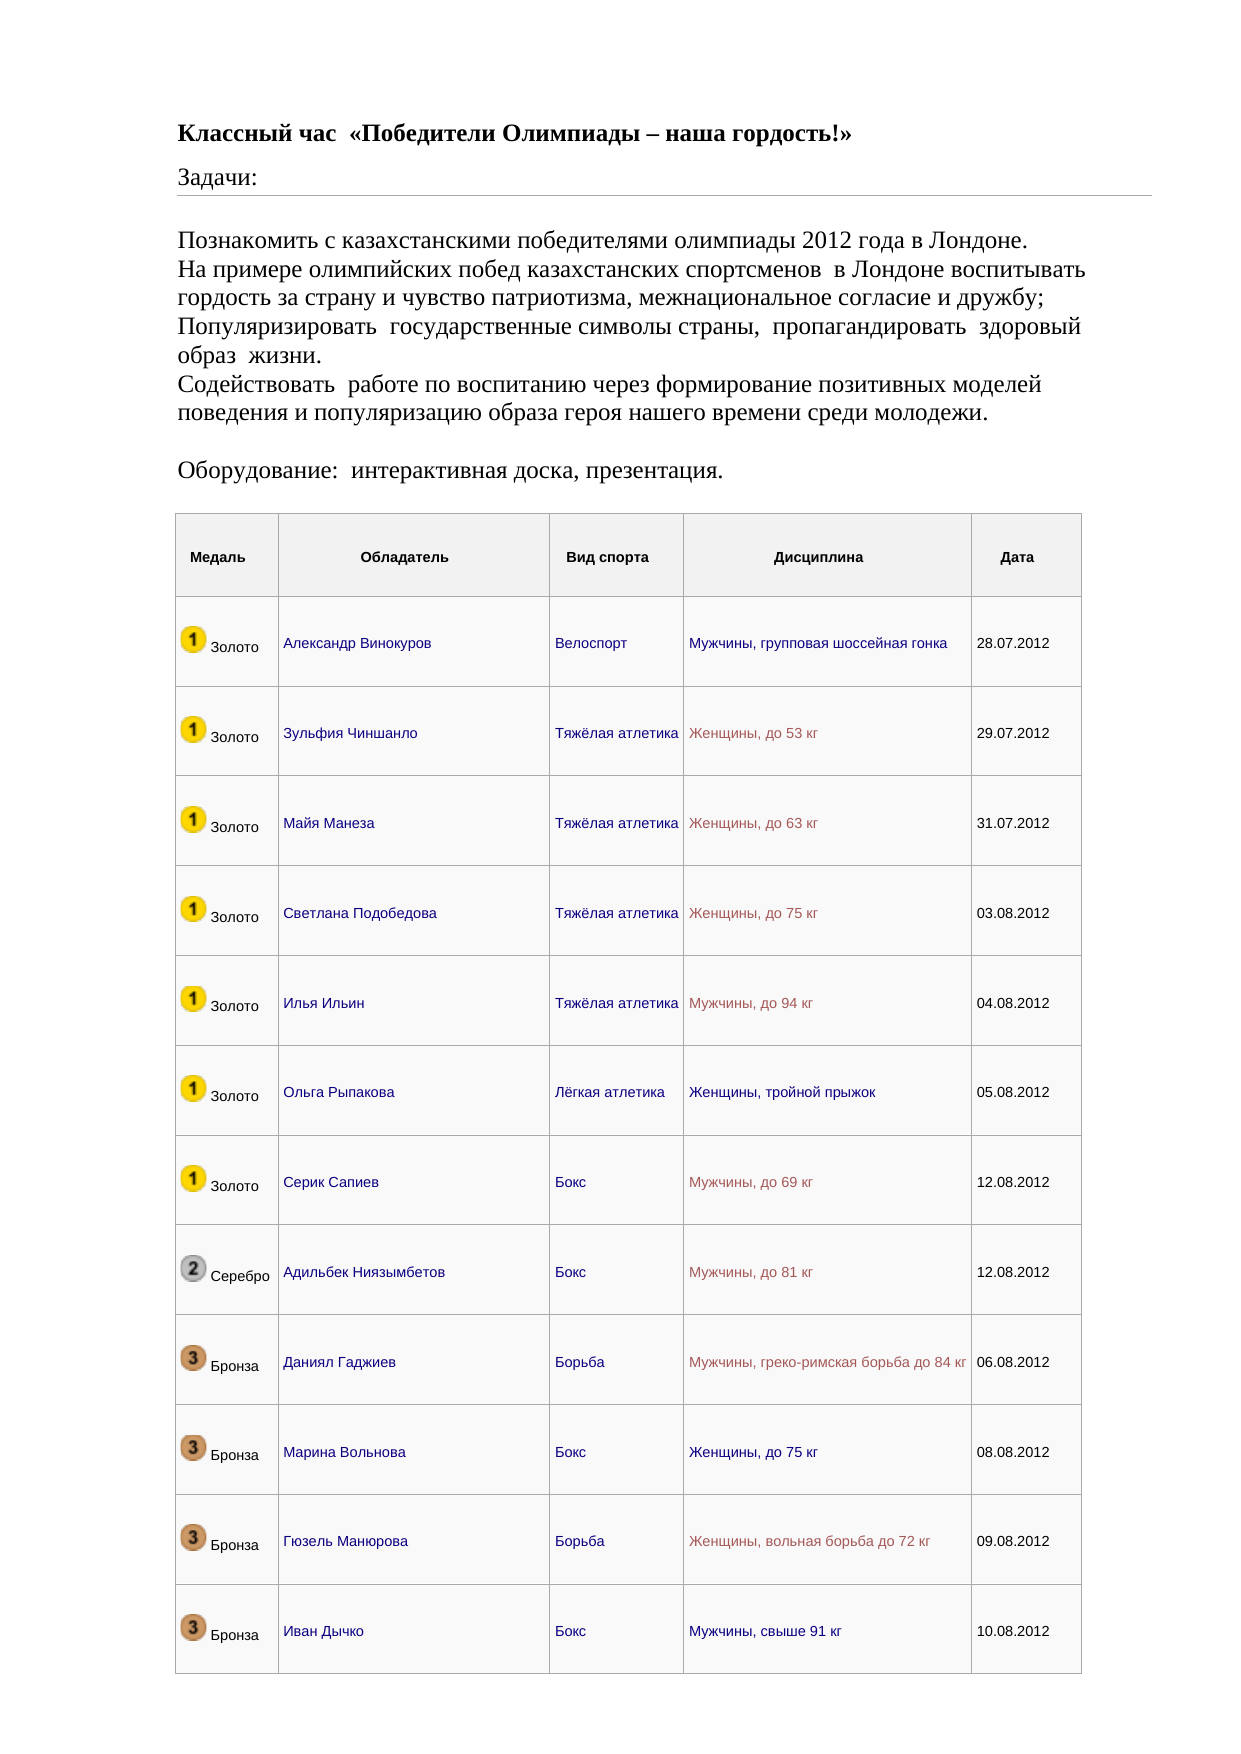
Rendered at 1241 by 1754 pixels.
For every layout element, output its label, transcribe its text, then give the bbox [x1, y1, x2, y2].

table_cell Мужчины, до 69 кг [684, 1136, 971, 1224]
table_cell Лёгкая атлетика [550, 1046, 683, 1134]
table_cell Мужчины, групповая шоссейная гонка [684, 597, 971, 686]
picture [180, 896, 207, 922]
table_header Вид спорта [550, 514, 683, 596]
table_cell Марина Вольнова [279, 1405, 549, 1494]
table_cell 12.08.2012 [972, 1225, 1081, 1314]
table_cell Женщины, вольная борьба до 72 кг [684, 1495, 971, 1583]
table_cell Женщины, до 63 кг [684, 776, 971, 865]
table_cell 10.08.2012 [972, 1585, 1081, 1673]
table_cell Тяжёлая атлетика [550, 776, 683, 865]
table_cell Мужчины, до 94 кг [684, 956, 971, 1045]
picture [180, 1524, 207, 1551]
table_cell Бокс [550, 1405, 683, 1494]
table_cell Майя Манеза [279, 776, 549, 865]
table_cell Бронза [176, 1585, 278, 1673]
table_cell 03.08.2012 [972, 866, 1081, 955]
picture [180, 1435, 207, 1461]
table_cell Серик Сапиев [279, 1136, 549, 1224]
text Задачи: [177, 162, 1152, 195]
table_header Обладатель [279, 514, 549, 596]
table_cell Серебро [176, 1225, 278, 1314]
table_cell Даниял Гаджиев [279, 1315, 549, 1404]
table_cell Золото [176, 687, 278, 775]
table_cell Илья Ильин [279, 956, 549, 1045]
table_cell Зульфия Чиншанло [279, 687, 549, 775]
table_cell Женщины, тройной прыжок [684, 1046, 971, 1134]
table_cell Ольга Рыпакова [279, 1046, 549, 1134]
table_cell Мужчины, до 81 кг [684, 1225, 971, 1314]
table_cell Адильбек Ниязымбетов [279, 1225, 549, 1314]
table_cell 05.08.2012 [972, 1046, 1081, 1134]
table_cell Золото [176, 1046, 278, 1134]
table_cell Золото [176, 956, 278, 1045]
table_header Медаль [176, 514, 278, 596]
table_cell Золото [176, 776, 278, 865]
picture [180, 1614, 207, 1641]
table_cell Мужчины, свыше 91 кг [684, 1585, 971, 1673]
table_cell 12.08.2012 [972, 1136, 1081, 1224]
table_cell 08.08.2012 [972, 1405, 1081, 1494]
table_cell Бокс [550, 1136, 683, 1224]
text Оборудование: интерактивная доска, презентация. [177, 455, 1152, 484]
table_cell 04.08.2012 [972, 956, 1081, 1045]
table_cell Тяжёлая атлетика [550, 956, 683, 1045]
text Познакомить с казахстанскими победителями олимпиады 2012 года в Лондоне. На примере олимпийских побед казахстанских спортсменов в Лондоне воспитывать гордость за страну и чувство патриотизма, межнациональное согласие и дружбу; Популяризировать государственные символы страны, пропагандировать здоровый образ жизни. Содействовать работе по воспитанию через формирование позитивных моделей поведения и популяризацию образа героя нашего времени среди молодежи. [177, 225, 1152, 426]
picture [180, 1165, 207, 1192]
picture [180, 1255, 207, 1282]
table_cell Бронза [176, 1405, 278, 1494]
picture [180, 626, 207, 653]
table_cell Бронза [176, 1315, 278, 1404]
table_cell Александр Винокуров [279, 597, 549, 686]
picture [180, 1075, 207, 1102]
picture [180, 716, 207, 743]
table_cell Велоспорт [550, 597, 683, 686]
table_cell Бокс [550, 1585, 683, 1673]
picture [180, 986, 207, 1012]
table_cell Мужчины, греко-римская борьба до 84 кг [684, 1315, 971, 1404]
picture [180, 806, 207, 833]
picture [180, 1345, 207, 1371]
table_cell 06.08.2012 [972, 1315, 1081, 1404]
text Классный час «Победители Олимпиады – наша гордость!» [177, 118, 1152, 147]
table_cell Гюзель Манюрова [279, 1495, 549, 1583]
table_cell Светлана Подобедова [279, 866, 549, 955]
table_cell Женщины, до 75 кг [684, 866, 971, 955]
table_header Дисциплина [684, 514, 971, 596]
table_cell Женщины, до 53 кг [684, 687, 971, 775]
table_cell Женщины, до 75 кг [684, 1405, 971, 1494]
table_cell Тяжёлая атлетика [550, 687, 683, 775]
table_cell 29.07.2012 [972, 687, 1081, 775]
table_cell Золото [176, 1136, 278, 1224]
table_cell Борьба [550, 1495, 683, 1583]
table_cell Золото [176, 866, 278, 955]
table_cell Тяжёлая атлетика [550, 866, 683, 955]
table_cell 31.07.2012 [972, 776, 1081, 865]
table_cell Борьба [550, 1315, 683, 1404]
table_cell Иван Дычко [279, 1585, 549, 1673]
table_cell Бокс [550, 1225, 683, 1314]
table_header Дата [972, 514, 1081, 596]
table_cell 09.08.2012 [972, 1495, 1081, 1583]
table_cell Бронза [176, 1495, 278, 1583]
table_cell Золото [176, 597, 278, 686]
table_cell 28.07.2012 [972, 597, 1081, 686]
